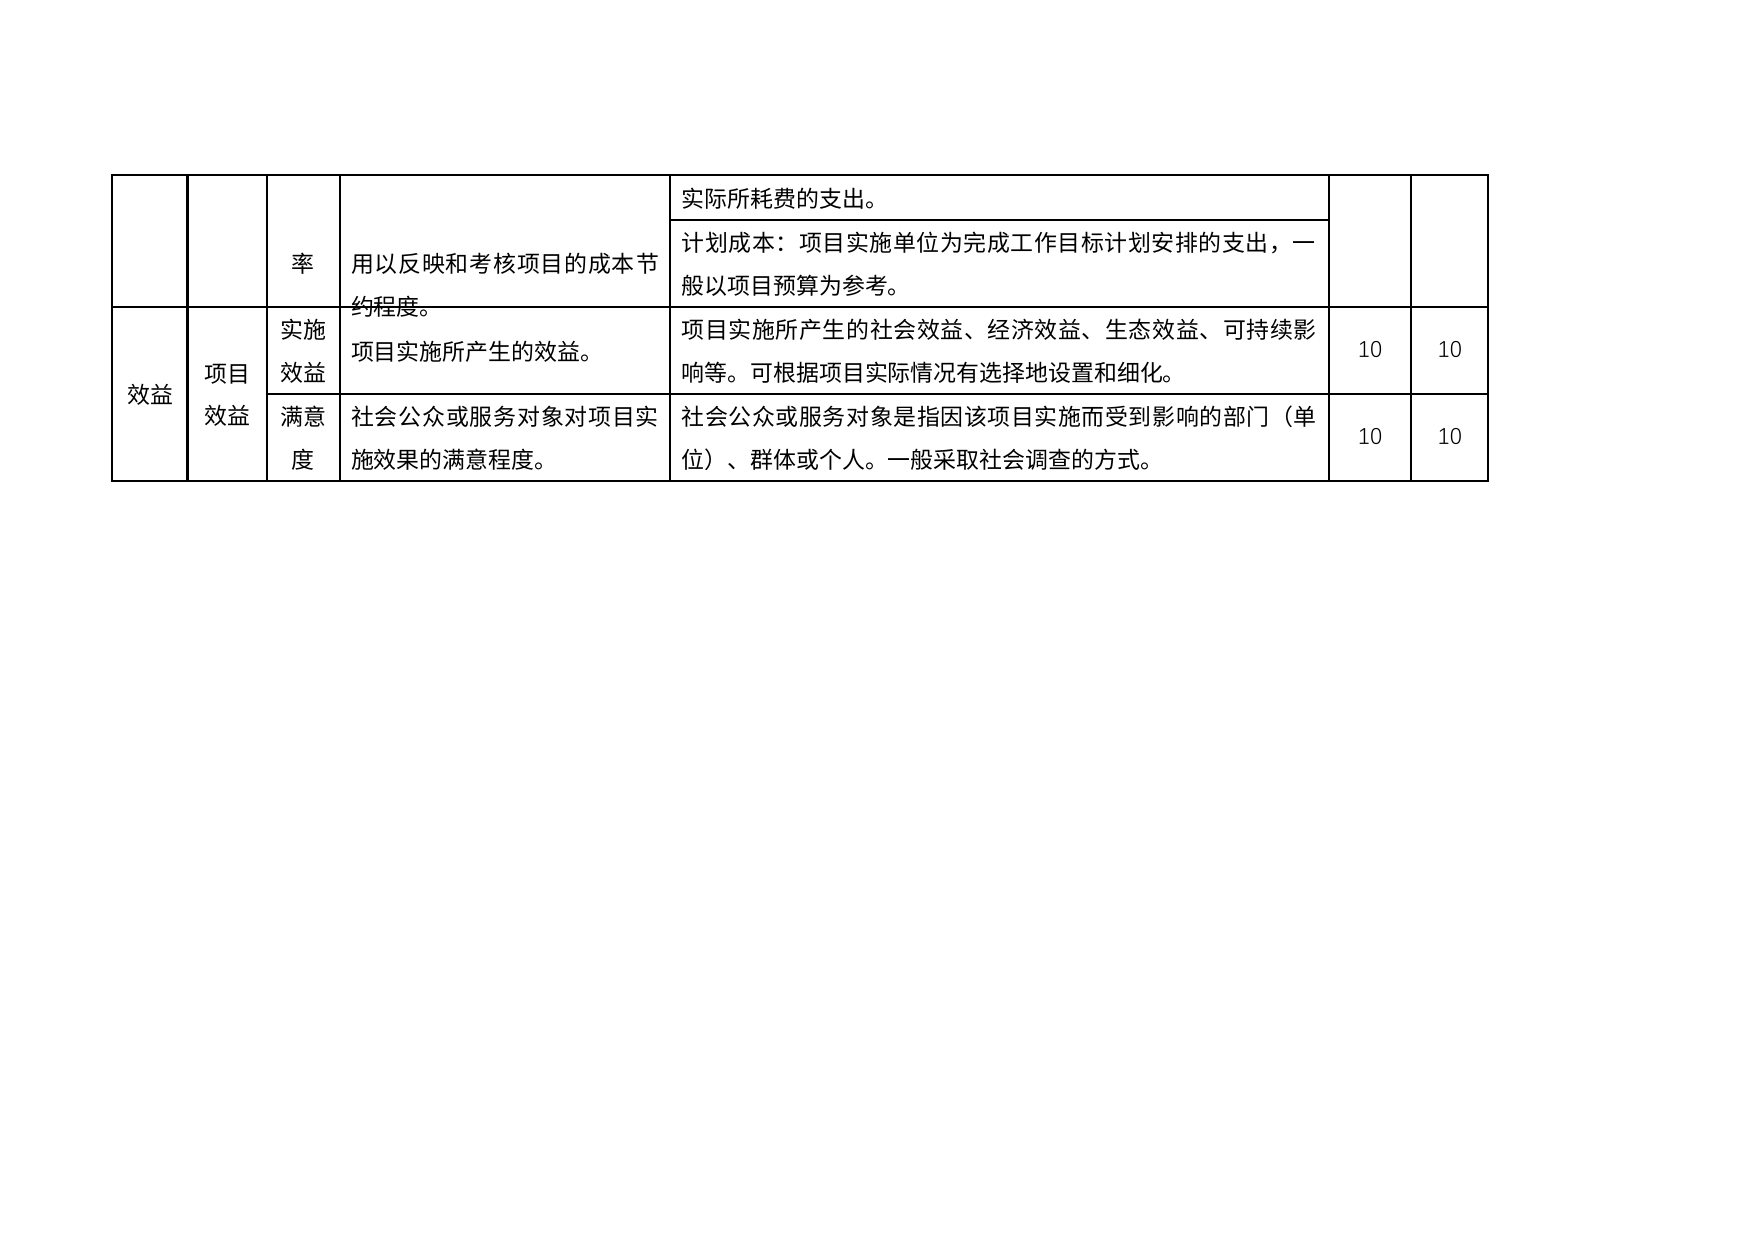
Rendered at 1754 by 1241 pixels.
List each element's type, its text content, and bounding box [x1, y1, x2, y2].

table_cell 10 [1330, 308, 1410, 393]
table_cell 实施效益 [268, 308, 339, 393]
table_cell 计划成本：项目实施单位为完成工作目标计划安排的支出，一般以项目预算为参考。 [671, 221, 1328, 306]
table_cell 10 [1330, 395, 1410, 480]
table_cell 项目实施所产生的社会效益、经济效益、生态效益、可持续影响等。可根据项目实际情况有选择地设置和细化。 [671, 308, 1328, 393]
table_cell 满意度 [268, 395, 339, 480]
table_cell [671, 176, 1328, 218]
table_cell 社会公众或服务对象是指因该项目实施而受到影响的部门（单位）、群体或个人。一般采取社会调查的方式。 [671, 395, 1328, 480]
table_cell 效益 [113, 308, 186, 480]
table_cell 项目效益 [189, 308, 266, 480]
table_cell 10 [1412, 395, 1487, 480]
table_cell 10 [1412, 308, 1487, 393]
table_cell 社会公众或服务对象对项目实施效果的满意程度。 [341, 395, 669, 480]
table_cell 项目实施所产生的效益。 [341, 308, 669, 393]
